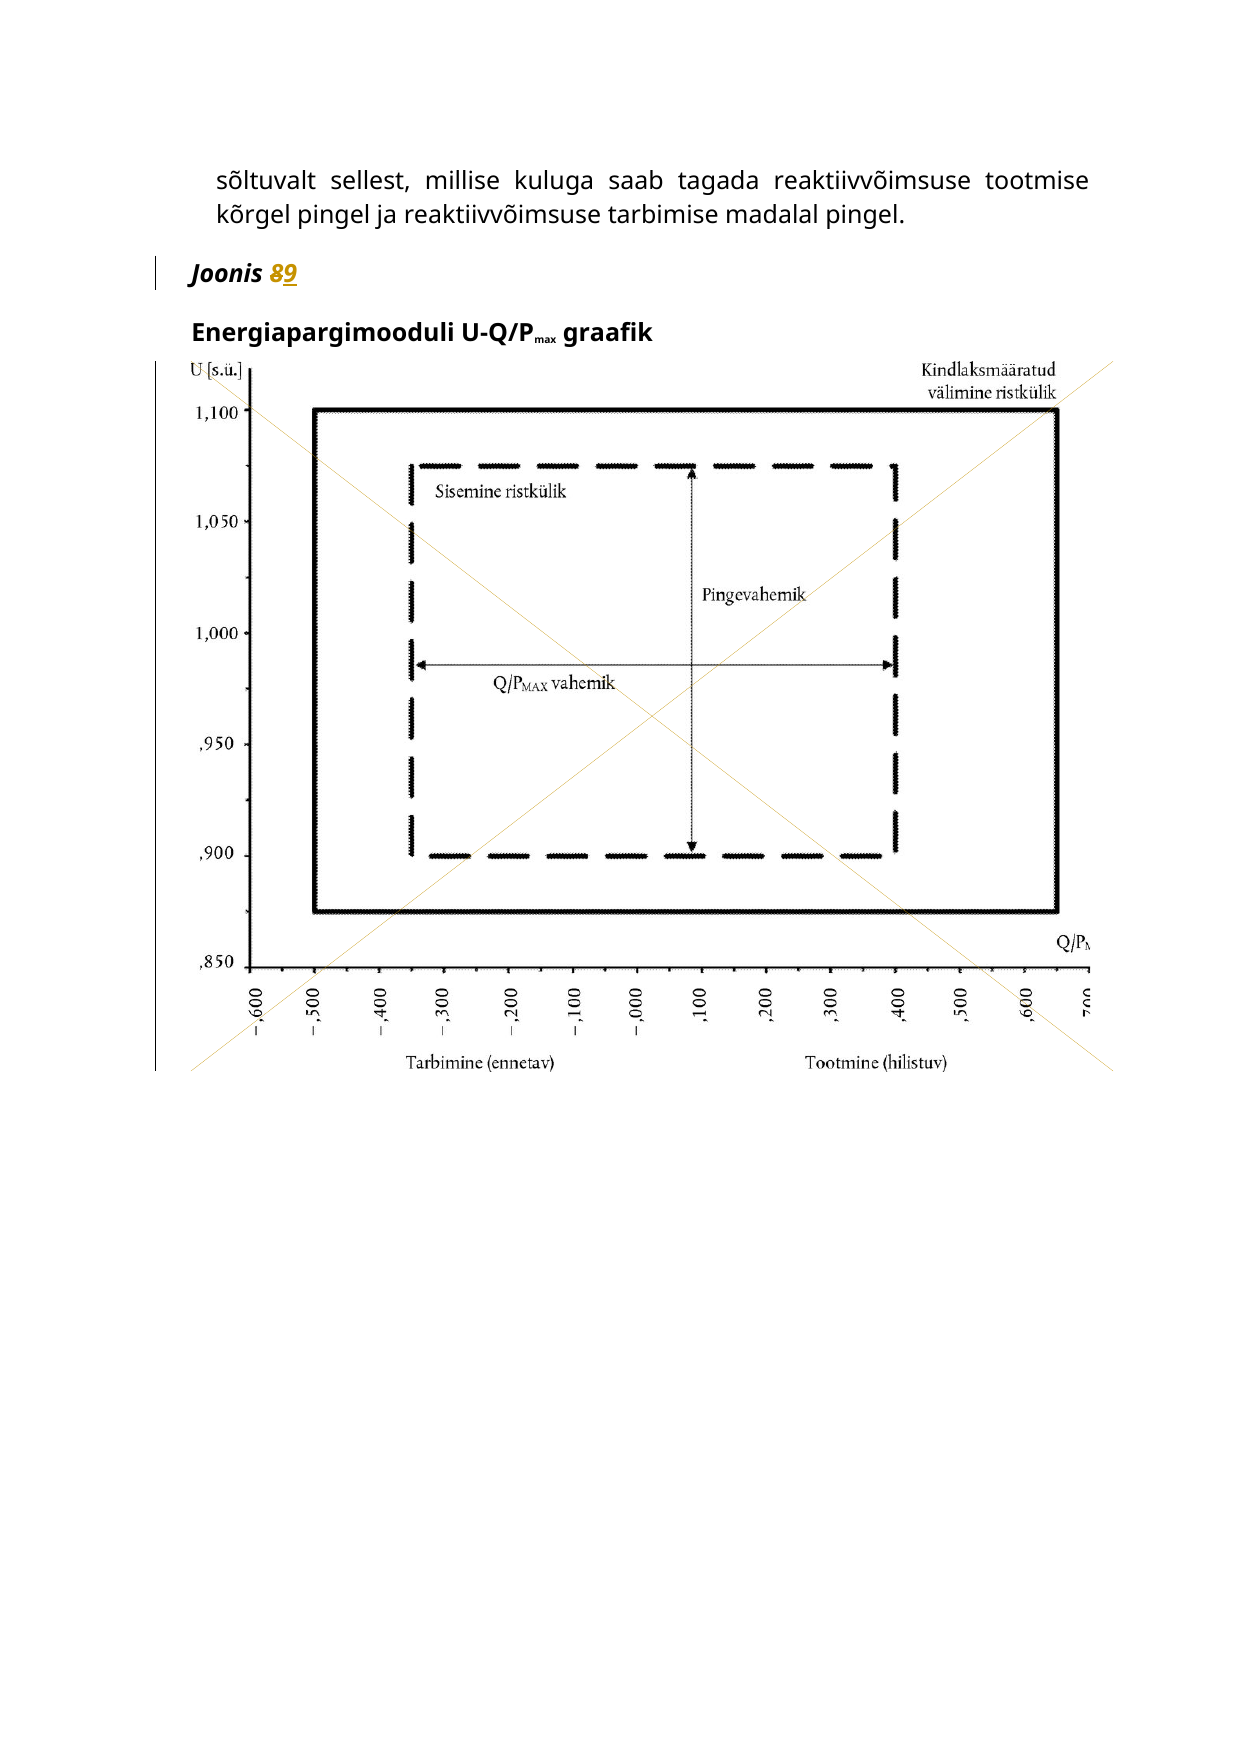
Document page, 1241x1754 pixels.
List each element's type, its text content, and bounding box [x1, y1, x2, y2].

picture [191, 363, 650, 1070]
picture [654, 380, 1091, 1053]
table_header b) [150, 150, 170, 1071]
picture [192, 718, 1091, 1072]
picture [193, 361, 1091, 715]
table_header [170, 150, 1090, 1071]
